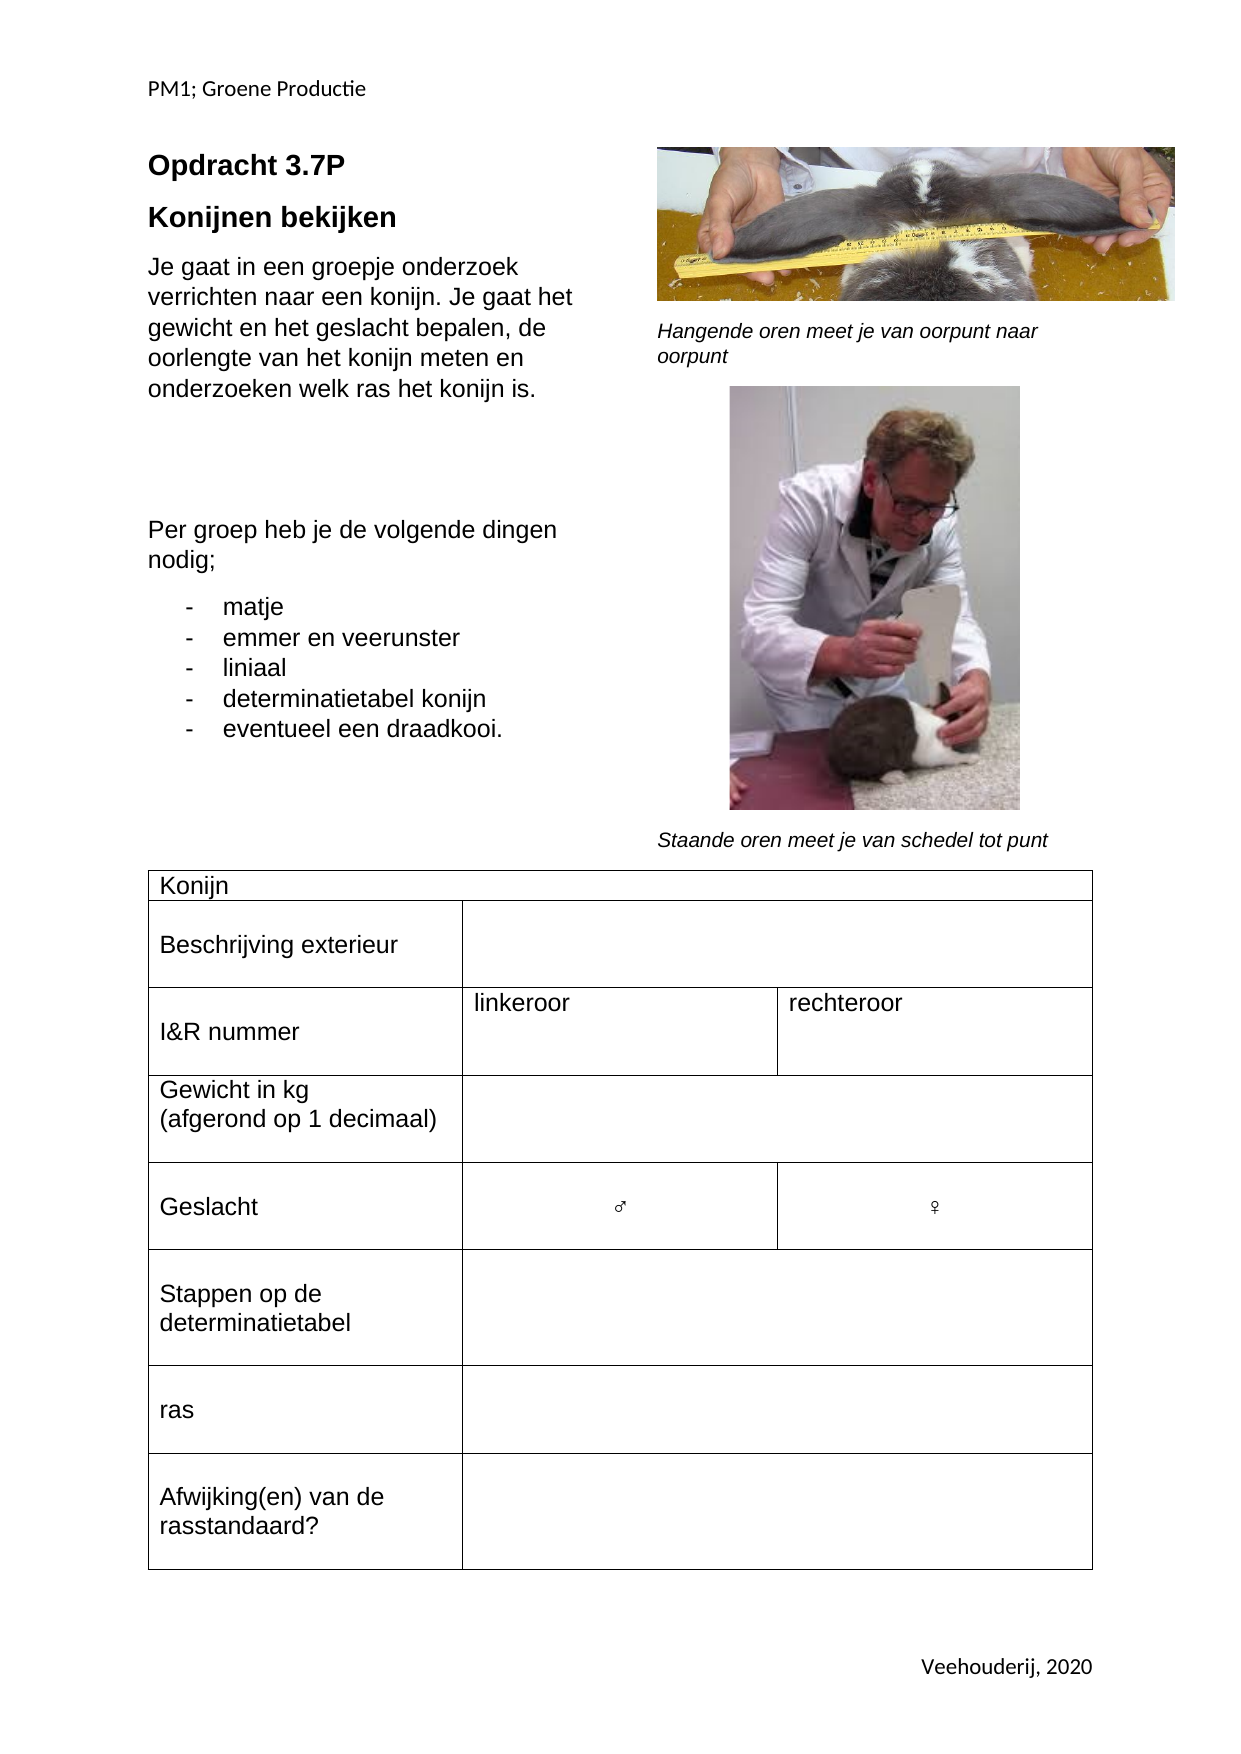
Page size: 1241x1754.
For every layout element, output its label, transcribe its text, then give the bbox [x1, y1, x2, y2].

table_cell ras [149, 1366, 462, 1452]
text Per groep heb je de volgende dingen nodig; [148, 515, 583, 574]
table_cell Beschrijving exterieur [149, 901, 462, 987]
table_cell [463, 1076, 1092, 1162]
picture [729, 386, 1020, 810]
text Staande oren meet je van schedel tot punt [657, 828, 1093, 852]
table_cell linkeroor [463, 988, 777, 1074]
list emmer en veerunster [185, 623, 583, 652]
table_cell [463, 1366, 1092, 1452]
table_cell Geslacht [149, 1163, 462, 1249]
table_cell Gewicht in kg (afgerond op 1 decimaal) [149, 1076, 462, 1162]
list eventueel een draadkooi. [185, 714, 583, 743]
text Je gaat in een groepje onderzoek verrichten naar een konijn. Je gaat het gewicht en het geslacht bepalen, de oorlengte van het konijn meten en onderzoeken welk ras het konijn is. [148, 252, 583, 402]
text Hangende oren meet je van oorpunt naar oorpunt [657, 319, 1093, 368]
table_cell Stappen op de determinatietabel [149, 1250, 462, 1365]
list matje [185, 592, 583, 621]
table_header Konijn [149, 871, 1092, 900]
text Konijnen bekijken [148, 200, 583, 233]
table_cell ♂ [463, 1163, 777, 1249]
table_cell [463, 1454, 1092, 1568]
list determinatietabel konijn [185, 684, 583, 712]
table_cell Afwijking(en) van de rasstandaard? [149, 1454, 462, 1568]
list liniaal [185, 653, 583, 682]
table_cell ♀ [778, 1163, 1092, 1249]
text Opdracht 3.7P [148, 148, 583, 181]
table_cell [463, 901, 1092, 987]
picture [657, 147, 1175, 301]
table_cell I&R nummer [149, 988, 462, 1074]
table_cell rechteroor [778, 988, 1092, 1074]
table_cell [463, 1250, 1092, 1365]
